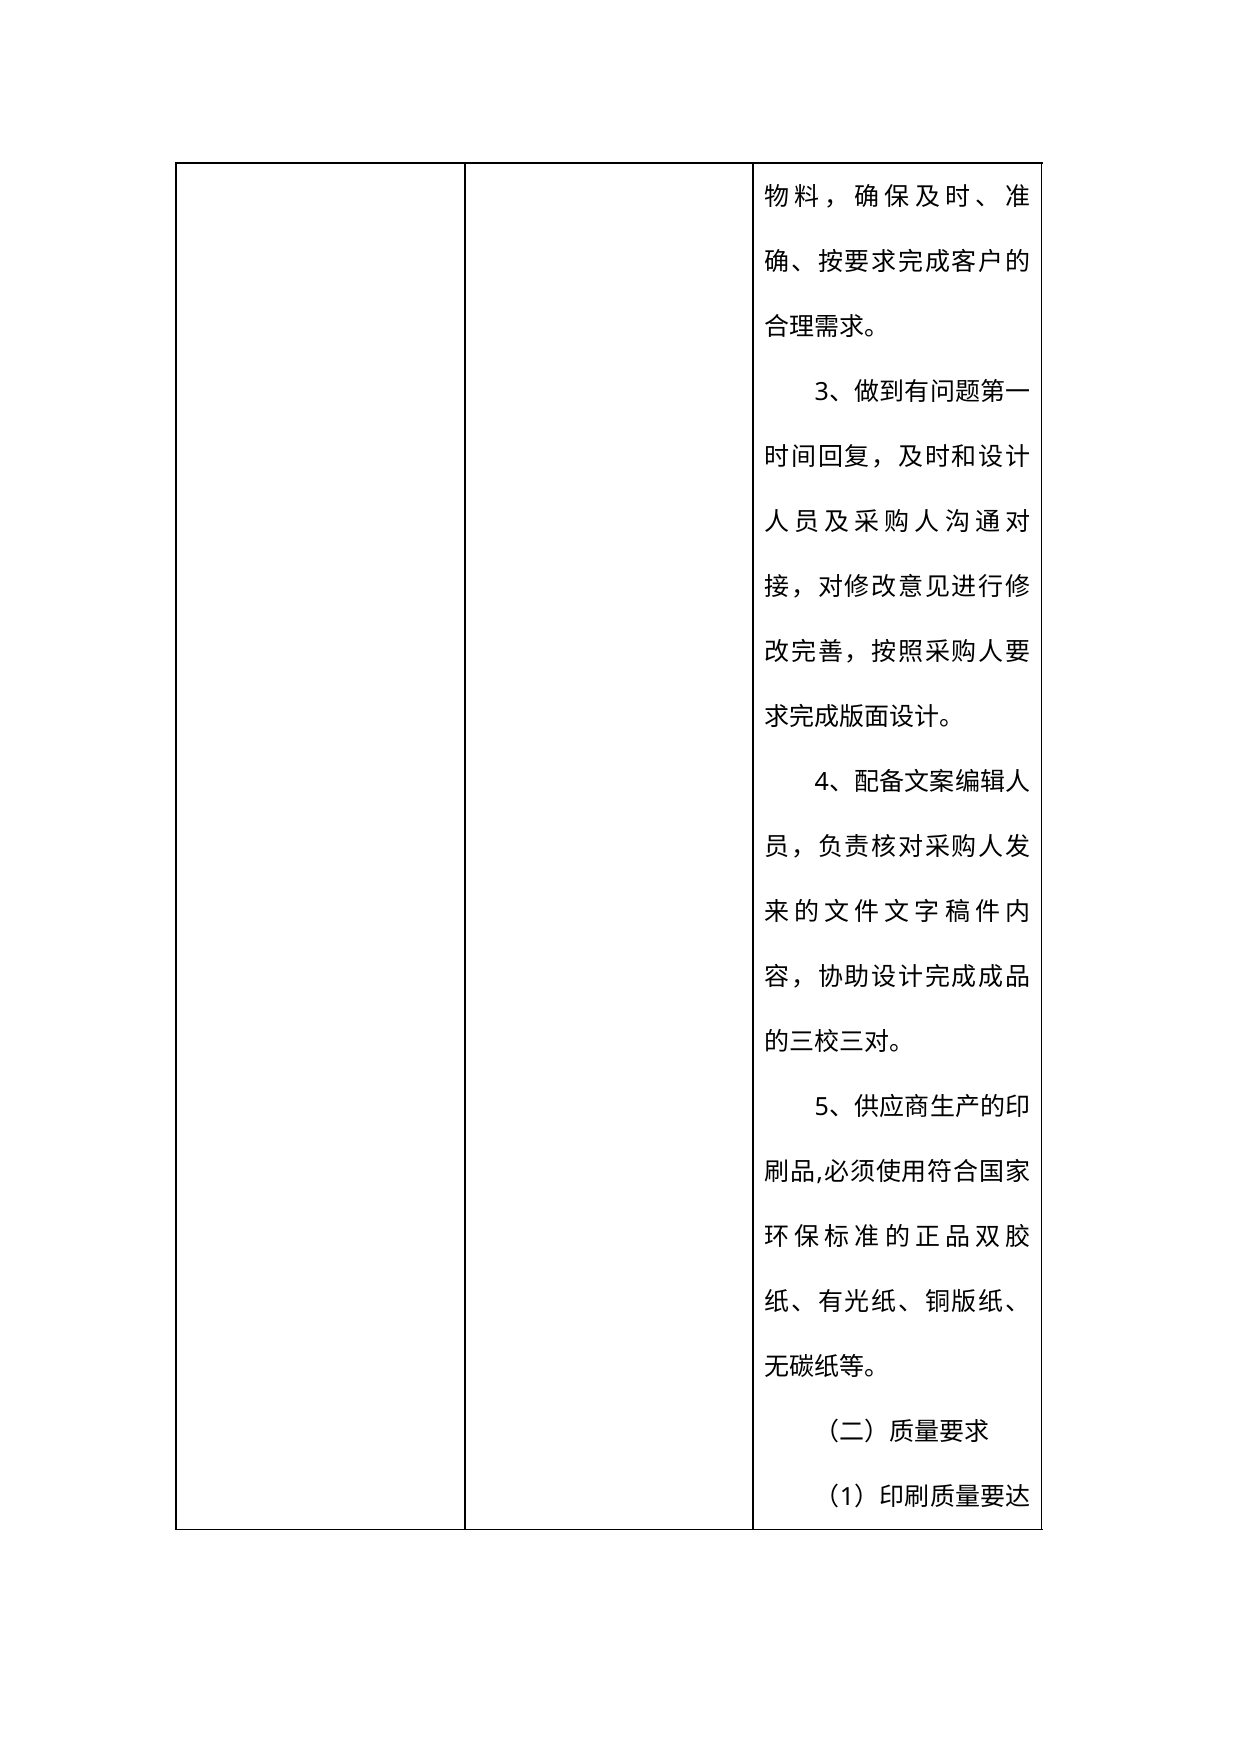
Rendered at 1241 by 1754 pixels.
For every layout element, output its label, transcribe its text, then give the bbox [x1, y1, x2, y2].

table_cell 1 [177, 164, 464, 1528]
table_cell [754, 164, 1041, 1528]
table_cell [466, 164, 752, 1528]
